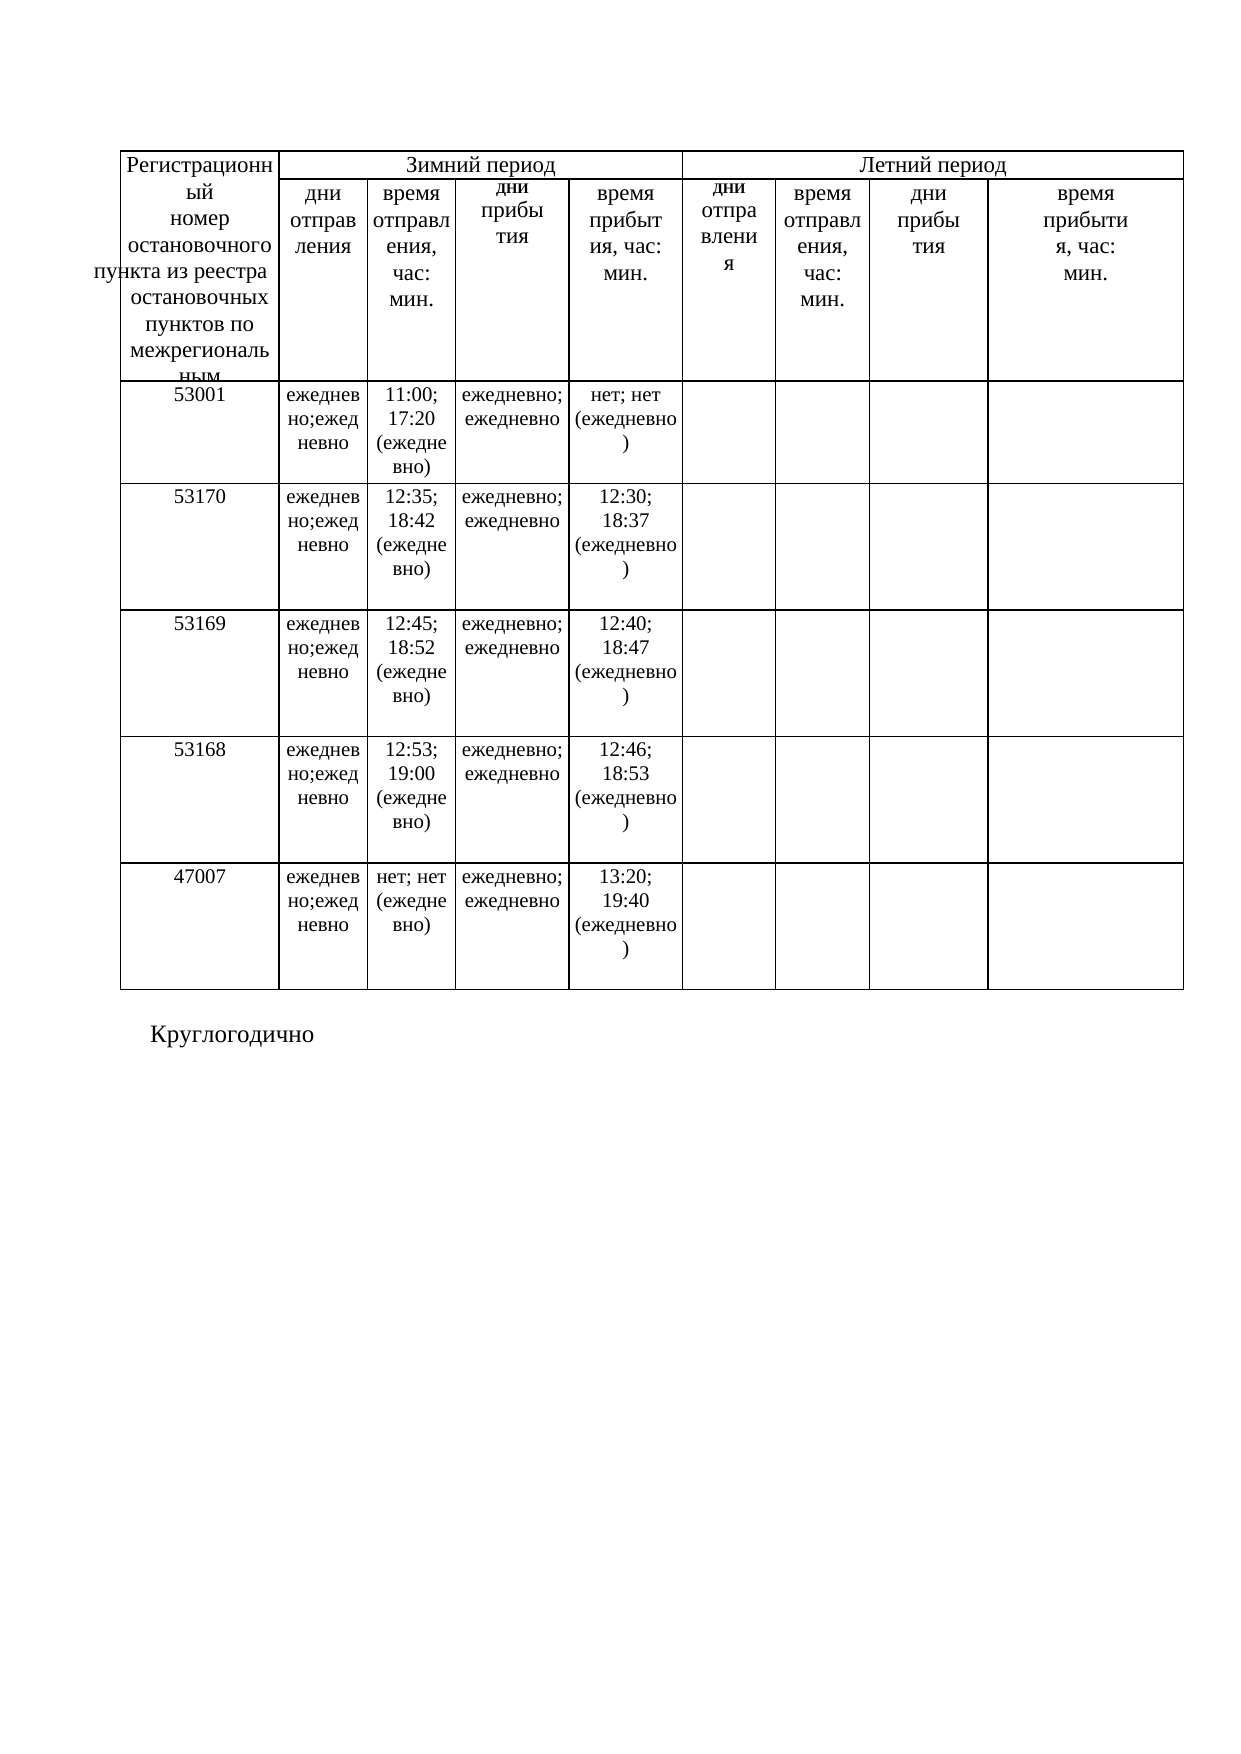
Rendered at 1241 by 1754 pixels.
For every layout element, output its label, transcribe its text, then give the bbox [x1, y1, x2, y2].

table_cell ежедневно;ежедневно [456, 382, 568, 482]
table_cell [776, 864, 869, 989]
table_cell 12:35; 18:42 (ежедневно) [368, 484, 455, 609]
table_cell 47007 [121, 864, 278, 989]
table_cell [776, 737, 869, 862]
table_cell ежедневно;ежедневно [456, 737, 568, 862]
table_cell ежедневно;ежедневно [280, 737, 367, 862]
table_cell 12:40; 18:47 (ежедневно) [570, 611, 682, 736]
table_cell ежедневно;ежедневно [456, 484, 568, 609]
table_cell [683, 484, 775, 609]
table_cell [989, 737, 1183, 862]
table_cell 12:30; 18:37 (ежедневно) [570, 484, 682, 609]
table_cell [776, 484, 869, 609]
table_cell 12:53; 19:00 (ежедневно) [368, 737, 455, 862]
table_cell время прибыт ия, час: мин. [570, 180, 682, 380]
table_cell ежедневно;ежедневно [280, 611, 367, 736]
table_cell ежедневно;ежедневно [280, 864, 367, 989]
table_cell ДНИ прибы тия [456, 180, 568, 380]
table_cell 13:20; 19:40 (ежедневно) [570, 864, 682, 989]
table_cell 12:45; 18:52 (ежедневно) [368, 611, 455, 736]
table_cell [989, 611, 1183, 736]
table_cell [776, 611, 869, 736]
table_cell ежедневно;ежедневно [280, 484, 367, 609]
table_cell время прибыти я, час: мин. [989, 180, 1183, 380]
table_cell [870, 611, 987, 736]
table_cell 11:00; 17:20 (ежедневно) [368, 382, 455, 482]
table_cell [989, 864, 1183, 989]
table_cell 53168 [121, 737, 278, 862]
table_header Летний период [683, 152, 1183, 178]
table_cell ежедневно;ежедневно [280, 382, 367, 482]
table_cell [989, 382, 1183, 482]
table_cell [683, 864, 775, 989]
table_cell [870, 484, 987, 609]
table_cell ежедневно;ежедневно [456, 864, 568, 989]
table_cell 12:46; 18:53 (ежедневно) [570, 737, 682, 862]
table_cell [870, 737, 987, 862]
table_cell [870, 864, 987, 989]
table_cell время отправл ения, час: мин. [776, 180, 869, 380]
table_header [121, 152, 278, 380]
table_cell [776, 382, 869, 482]
table_cell время отправл ения, час: мин. [368, 180, 455, 380]
table_cell [683, 382, 775, 482]
table_cell [870, 382, 987, 482]
table_cell 53001 [121, 382, 278, 482]
table_cell 53169 [121, 611, 278, 736]
table_cell ДНИ отпра влени я [683, 180, 775, 380]
table_cell дни прибы тия [870, 180, 987, 380]
table_cell 53170 [121, 484, 278, 609]
table_cell нет; нет (ежедневно) [368, 864, 455, 989]
table_cell [683, 611, 775, 736]
table_cell [683, 737, 775, 862]
table_cell [989, 484, 1183, 609]
table_cell ежедневно;ежедневно [456, 611, 568, 736]
text Круглогодично [150, 1019, 1090, 1048]
table_cell нет; нет (ежедневно) [570, 382, 682, 482]
table_header Зимний период [280, 152, 682, 178]
table_cell дни отправ ления [280, 180, 367, 380]
